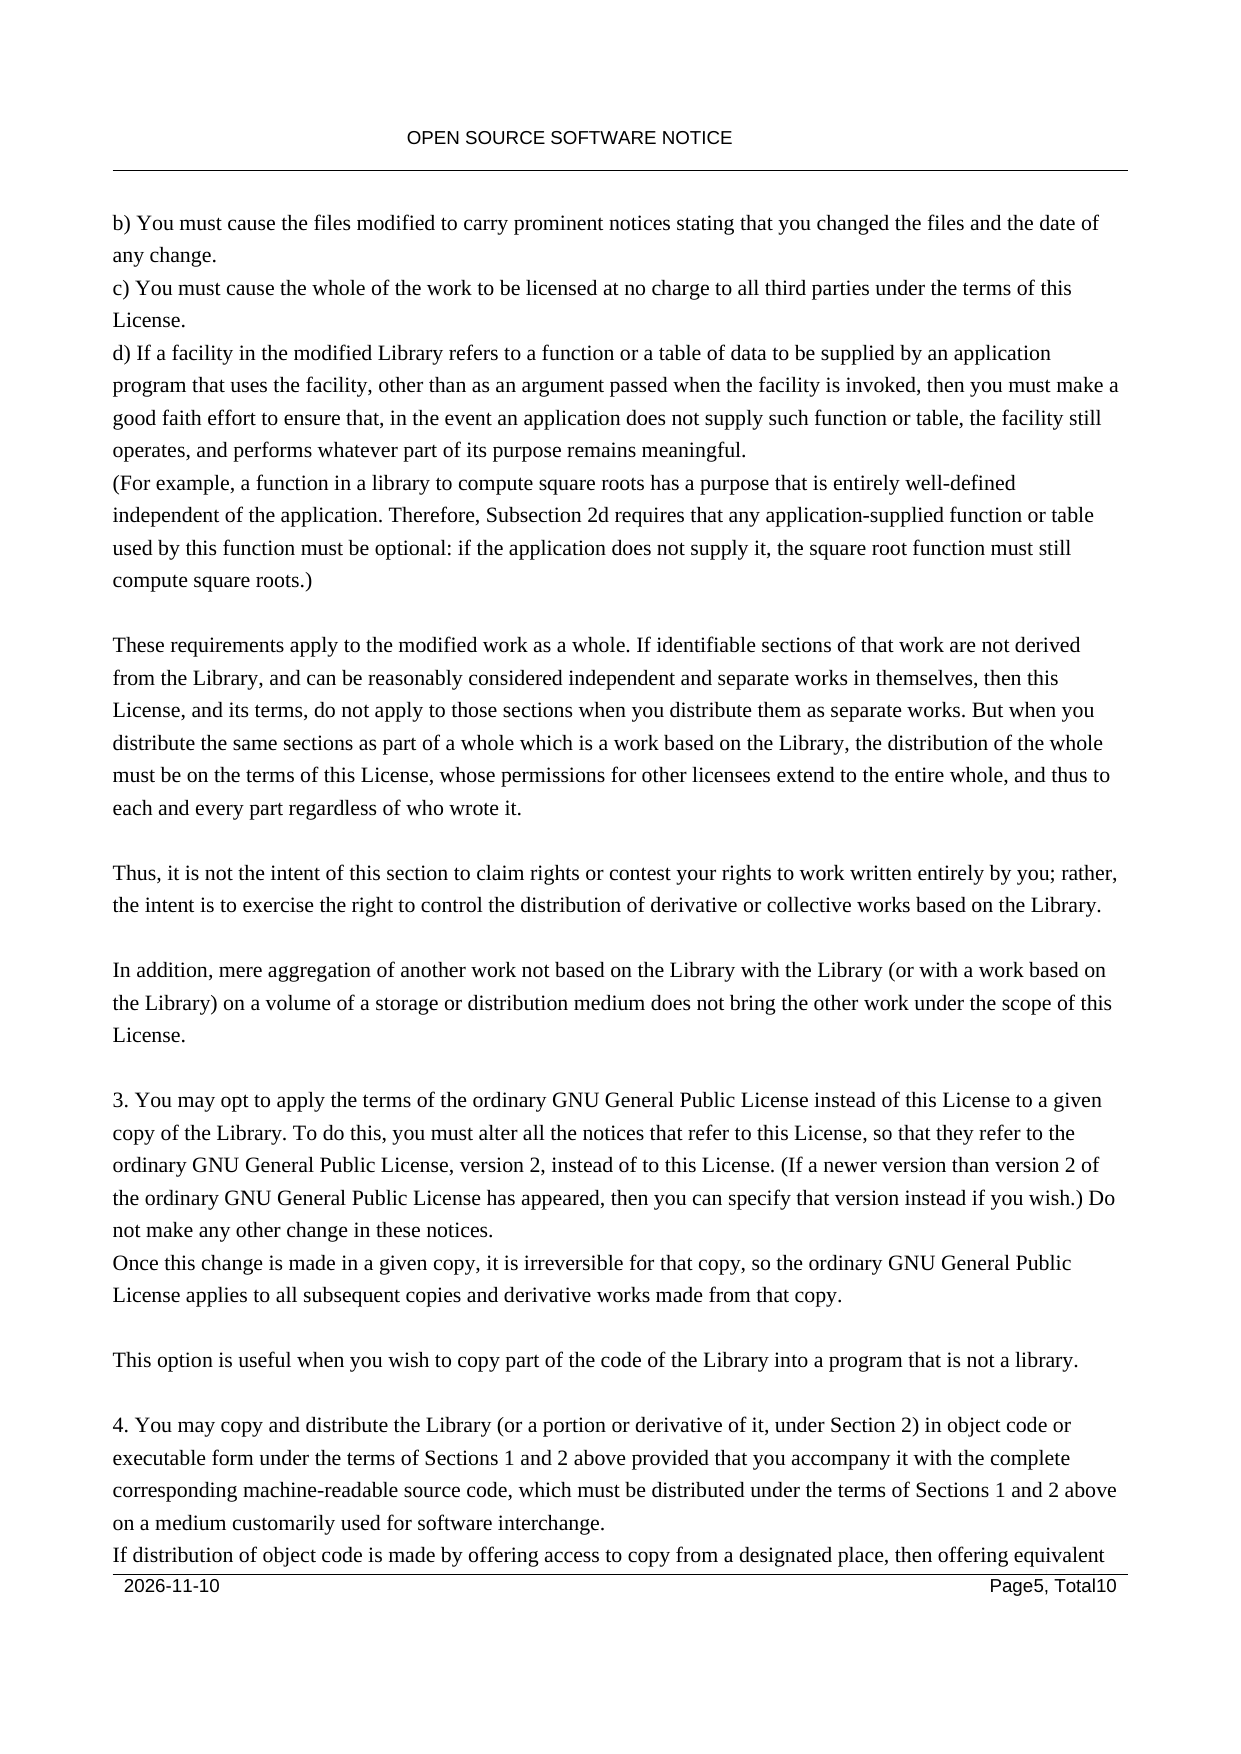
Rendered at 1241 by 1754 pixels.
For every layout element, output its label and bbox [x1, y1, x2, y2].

text [112, 206, 1128, 1571]
